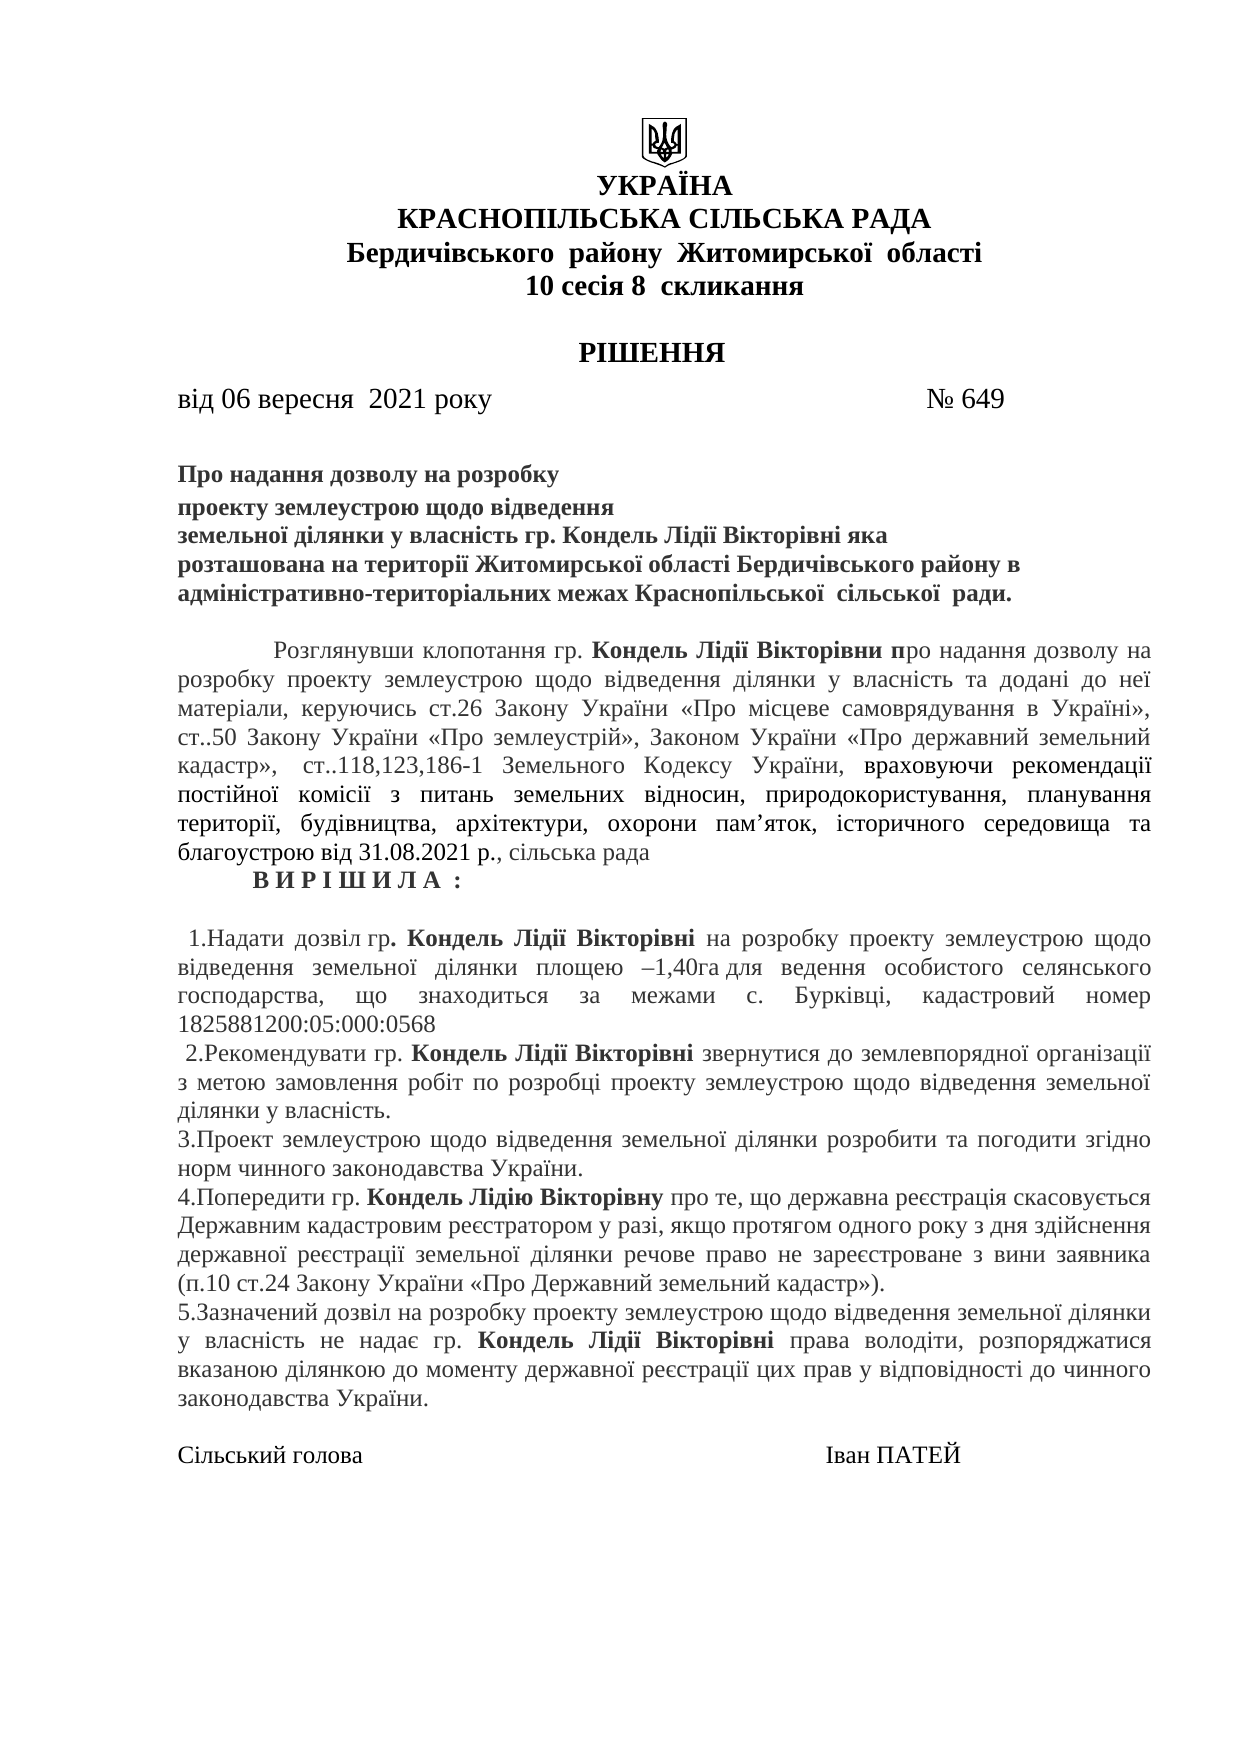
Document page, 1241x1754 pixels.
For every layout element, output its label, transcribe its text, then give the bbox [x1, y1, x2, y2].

text земельної ділянки у власність гр. Кондель Лідії Вікторівні яка розташована на території Житомирської області Бердичівського району в адміністративно-територіальних межах Краснопільської сільської ради. [177, 520, 1040, 607]
text РІШЕННЯ [177, 336, 1152, 369]
text 5.Зазначений дозвіл на розробку проекту землеустрою щодо відведення земельної ділянки у власність не надає гр. Кондель Лідії Вікторівні права володіти, розпоряджатися вказаною ділянкою до моменту державної реєстрації цих прав у відповідності до чинного законодавства України. [177, 1297, 1152, 1412]
text 2.Рекомендувати гр. Кондель Лідії Вікторівні звернутися до землевпорядної організації з метою замовлення робіт по розробці проекту землеустрою щодо відведення земельної ділянки у власність. [177, 1038, 1152, 1124]
text від 06 вересня 2021 року № 649 [177, 382, 1152, 415]
text Про надання дозволу на розробку [177, 459, 1152, 487]
text КРАСНОПІЛЬСЬКА СІЛЬСЬКА РАДА [177, 201, 1152, 235]
text Розглянувши клопотання гр. Кондель Лідії Вікторівни про надання дозволу на розробку проекту землеустрою щодо відведення ділянки у власність та додані до неї матеріали, керуючись ст.26 Закону України «Про місцеве самоврядування в Україні», ст..50 Закону України «Про землеустрій», Законом України «Про державний земельний кадастр», ст..118,123,186-1 Земельного Кодексу України, враховуючи рекомендації постійної комісії з питань земельних відносин, природокористування, планування території, будівництва, архітектури, охорони пам’яток, історичного середовища та благоустрою від 31.08.2021 р., сільська рада [177, 635, 1152, 865]
text В И Р І Ш И Л А : [177, 865, 1152, 894]
text Бердичівського району Житомирської області [177, 235, 1152, 268]
text 1.Надати дозвіл гр. Кондель Лідії Вікторівні на розробку проекту землеустрою щодо відведення земельної ділянки площею –1,40га для ведення особистого селянського господарства, що знаходиться за межами с. Бурківці, кадастровий номер 1825881200:05:000:0568 [177, 923, 1152, 1038]
text Сільський голова Іван ПАТЕЙ [177, 1440, 1152, 1469]
text проекту землеустрою щодо відведення [177, 492, 1040, 520]
text 10 сесія 8 скликання [177, 268, 1152, 302]
text 4.Попередити гр. Кондель Лідію Вікторівну про те, що державна реєстрація скасовується Державним кадастровим реєстратором у разі, якщо протягом одного року з дня здійснення державної реєстрації земельної ділянки речове право не зареєстроване з вини заявника (п.10 ст.24 Закону України «Про Державний земельний кадастр»). [177, 1182, 1152, 1297]
text 3.Проект землеустрою щодо відведення земельної ділянки розробити та погодити згідно норм чинного законодавства України. [177, 1124, 1152, 1182]
text УКРАЇНА [177, 168, 1152, 201]
